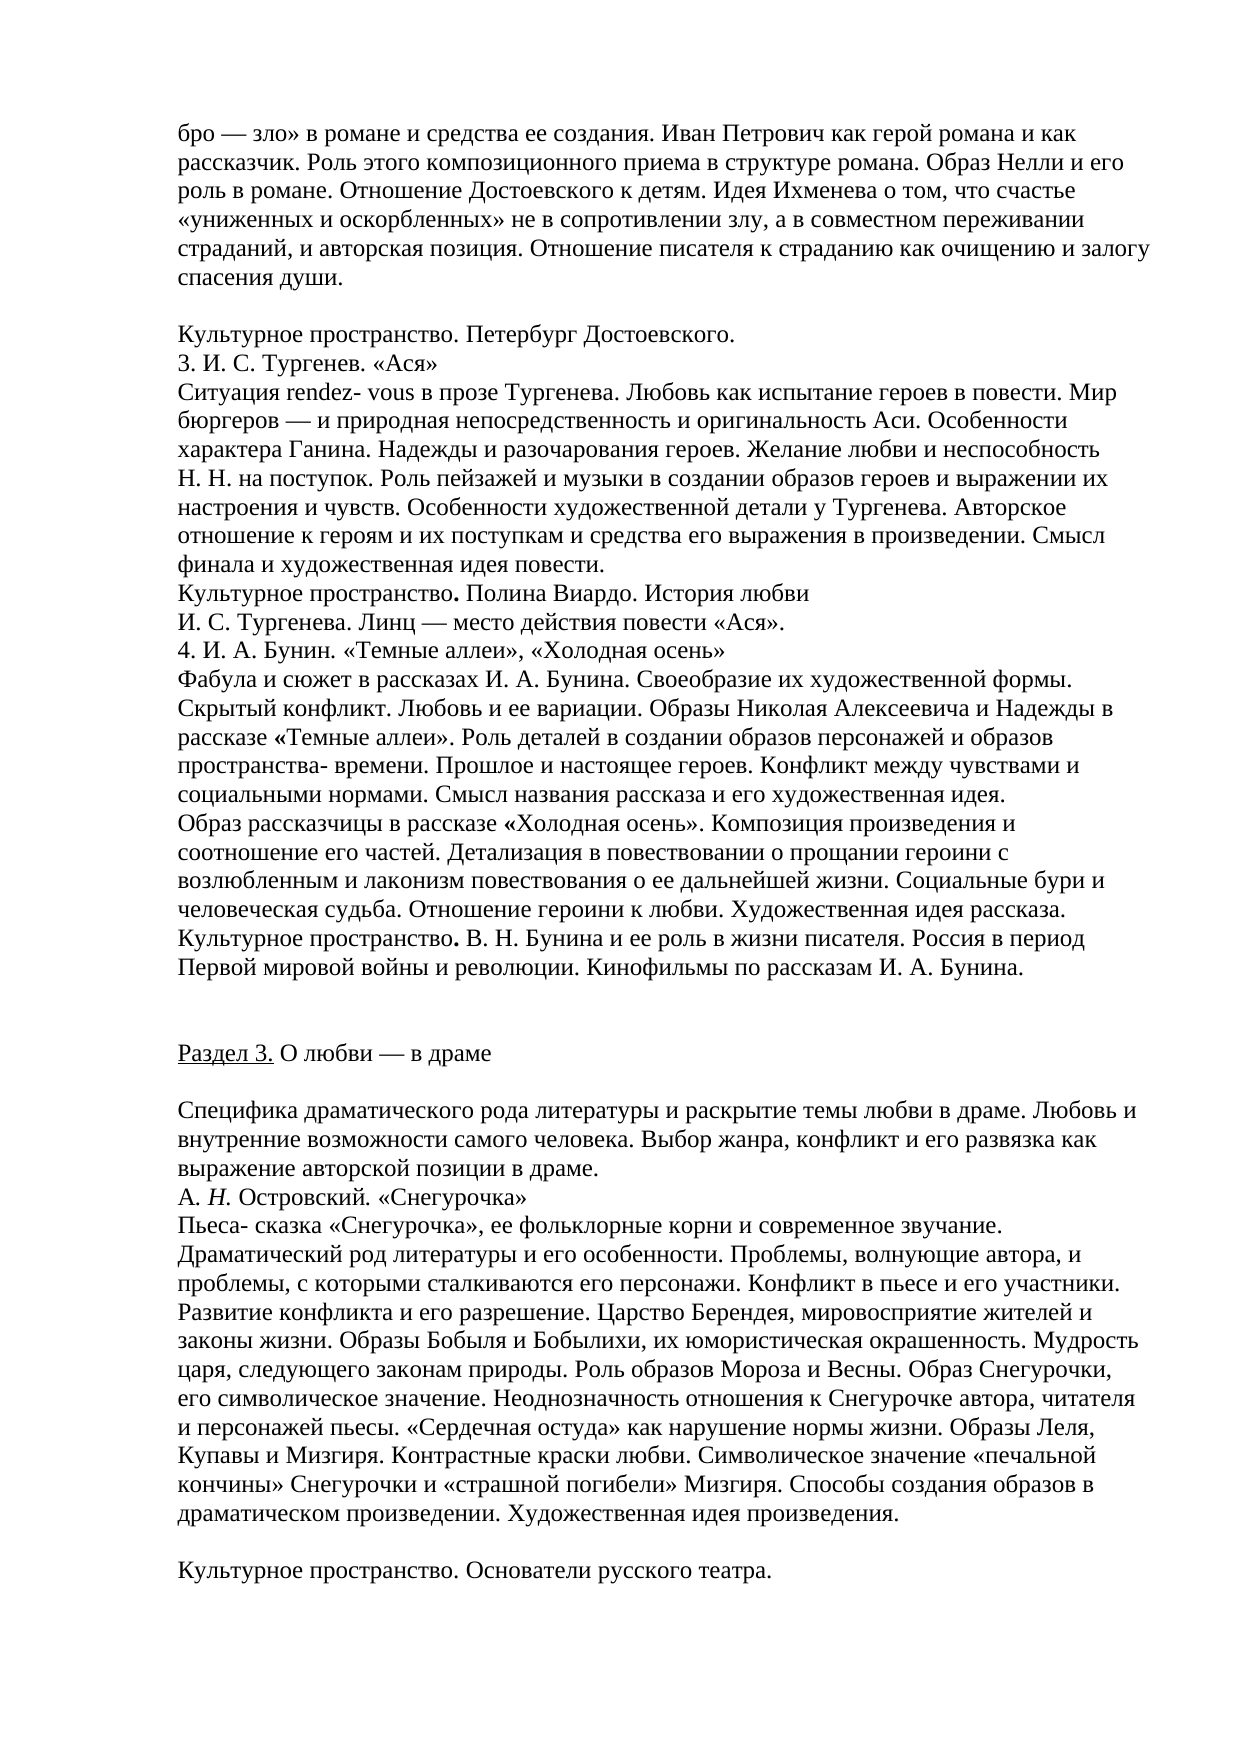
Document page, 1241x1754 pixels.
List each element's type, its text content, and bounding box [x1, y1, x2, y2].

text Н. Н. на поступок. Роль пейзажей и музыки в создании образов героев и выражении их настроения и чувств. Особенности художественной детали у Тургенева. Авторское отношение к героям и их поступкам и средства его выражения в произведении. Смысл финала и художественная идея повести. [177, 463, 1152, 578]
text Культурное пространство. В. Н. Бунина и ее роль в жизни писателя. Россия в период Первой мировой войны и революции. Кинофильмы по рассказам И. А. Бунина. [177, 923, 1152, 981]
text Фабула и сюжет в рассказах И. А. Бунина. Своеобразие их художественной формы. Скрытый конфликт. Любовь и ее вариации. Образы Николая Алексеевича и Надежды в рассказе «Темные аллеи». Роль деталей в создании образов персонажей и образов пространства- времени. Прошлое и настоящее героев. Конфликт между чувствами и социальными нормами. Смысл названия рассказа и его художественная идея. [177, 664, 1152, 808]
text Пьеса- сказка «Снегурочка», ее фольклорные корни и современное звучание. Драматический род литературы и его особенности. Проблемы, волнующие автора, и проблемы, с которыми сталкиваются его персонажи. Конфликт в пьесе и его участники. Развитие конфликта и его разрешение. Царство Берендея, мировосприятие жителей и законы жизни. Образы Бобыля и Бобылихи, их юмористическая окрашенность. Мудрость царя, следующего законам природы. Роль образов Мороза и Весны. Образ Снегурочки, его символическое значение. Неоднозначность отношения к Снегурочке автора, читателя и персонажей пьесы. «Сердечная остуда» как нарушение нормы жизни. Образы Леля, Купавы и Мизгиря. Контрастные краски любви. Символическое значение «печальной кончины» Снегурочки и «страшной погибели» Мизгиря. Способы создания образов в драматическом произведении. Художественная идея произведения. [177, 1211, 1152, 1527]
text Специфика драматического рода литературы и раскрытие темы любви в драме. Любовь и внутренние возможности самого человека. Выбор жанра, конфликт и его развязка как выражение авторской позиции в драме. [177, 1096, 1152, 1182]
text Раздел 3. О любви — в драме [177, 1038, 1152, 1067]
text Культурное пространство. Полина Виардо. История любви [177, 578, 1152, 607]
text бро — зло» в романе и средства ее создания. Иван Петрович как герой романа и как рассказчик. Роль этого композиционного приема в структуре романа. Образ Нелли и его роль в романе. Отношение Достоевского к детям. Идея Ихменева о том, что счастье «униженных и оскорбленных» не в сопротивлении злу, а в совместном переживании страданий, и авторская позиция. Отношение писателя к страданию как очищению и залогу спасения души. [177, 118, 1152, 291]
text Культурное пространство. Петербург Достоевского. [177, 319, 1152, 348]
text И. С. Тургенева. Линц — место действия повести «Ася». [177, 607, 1152, 636]
text Ситуация rendez- vous в прозе Тургенева. Любовь как испытание героев в повести. Мир бюргеров — и природная непосредственность и оригинальность Аси. Особенности характера Ганина. Надежды и разочарования героев. Желание любви и неспособность [177, 377, 1152, 463]
text Культурное пространство. Основатели русского театра. [177, 1556, 1152, 1584]
text 3. И. С. Тургенев. «Ася» [177, 348, 1152, 377]
text Образ рассказчицы в рассказе «Холодная осень». Композиция произведения и соотношение его частей. Детализация в повествовании о прощании героини с возлюбленным и лаконизм повествования о ее дальнейшей жизни. Социальные бури и человеческая судьба. Отношение героини к любви. Художественная идея рассказа. [177, 808, 1152, 923]
text 4. И. А. Бунин. «Темные аллеи», «Холодная осень» [177, 636, 1152, 664]
text А. Н. Островский. «Снегурочка» [177, 1182, 1152, 1211]
